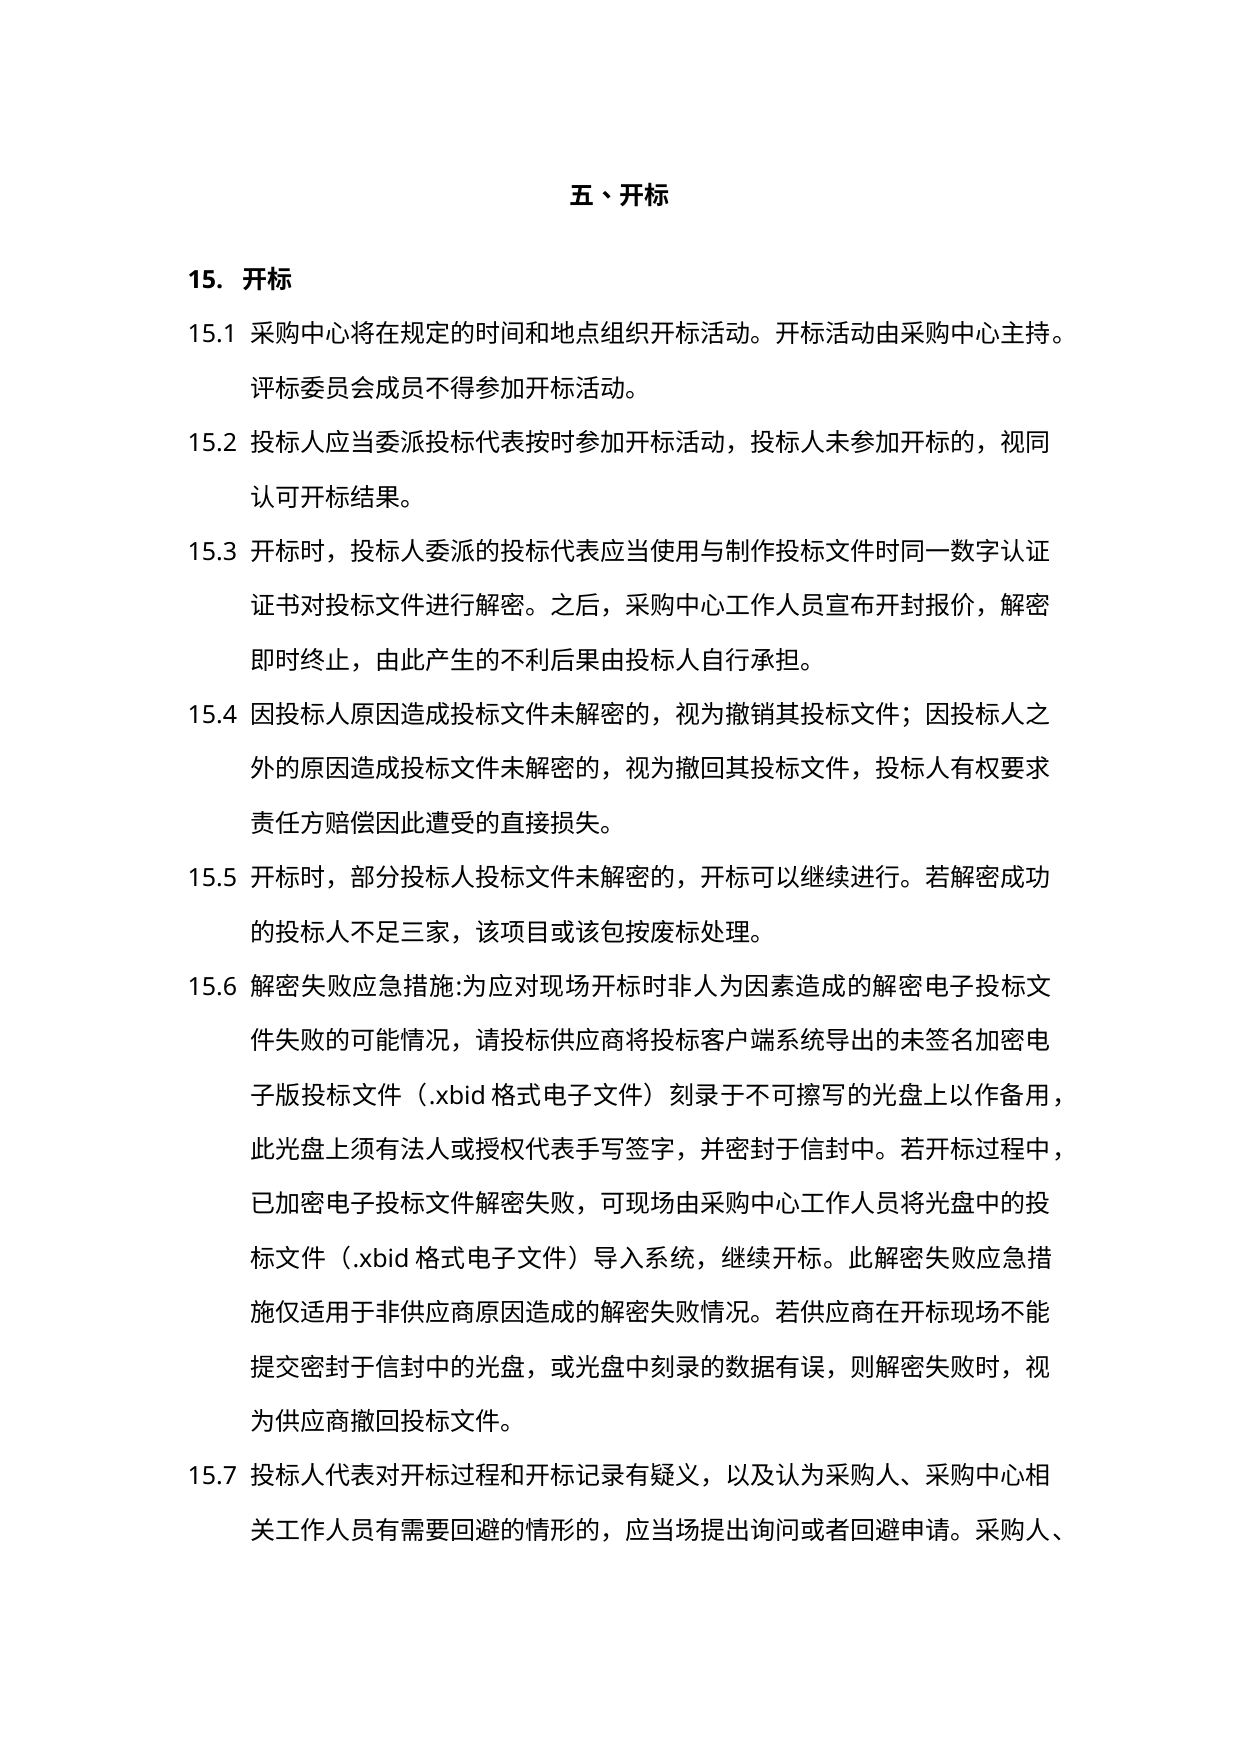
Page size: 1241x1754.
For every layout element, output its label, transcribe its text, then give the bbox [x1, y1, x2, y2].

list 开标时，投标人委派的投标代表应当使用与制作投标文件时同一数字认证证书对投标文件进行解密。之后，采购中心工作人员宣布开封报价，解密即时终止，由此产生的不利后果由投标人自行承担。 [187, 531, 1053, 676]
list 投标人应当委派投标代表按时参加开标活动，投标人未参加开标的，视同认可开标结果。 [187, 423, 1053, 513]
list 采购中心将在规定的时间和地点组织开标活动。开标活动由采购中心主持。评标委员会成员不得参加开标活动。 [187, 314, 1053, 404]
subtitle 五、开标 [186, 162, 1053, 227]
list 解密失败应急措施:为应对现场开标时非人为因素造成的解密电子投标文件失败的可能情况，请投标供应商将投标客户端系统导出的未签名加密电子版投标文件（.xbid格式电子文件）刻录于不可擦写的光盘上以作备用，此光盘上须有法人或授权代表手写签字，并密封于信封中。若开标过程中，已加密电子投标文件解密失败，可现场由采购中心工作人员将光盘中的投标文件（.xbid格式电子文件）导入系统，继续开标。此解密失败应急措施仅适用于非供应商原因造成的解密失败情况。若供应商在开标现场不能提交密封于信封中的光盘，或光盘中刻录的数据有误，则解密失败时，视为供应商撤回投标文件。 [187, 966, 1053, 1438]
list 开标时，部分投标人投标文件未解密的，开标可以继续进行。若解密成功的投标人不足三家，该项目或该包按废标处理。 [187, 858, 1053, 948]
list 因投标人原因造成投标文件未解密的，视为撤销其投标文件；因投标人之外的原因造成投标文件未解密的，视为撤回其投标文件，投标人有权要求责任方赔偿因此遭受的直接损失。 [187, 694, 1053, 839]
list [187, 1456, 1053, 1546]
list 开标 [187, 259, 1053, 296]
